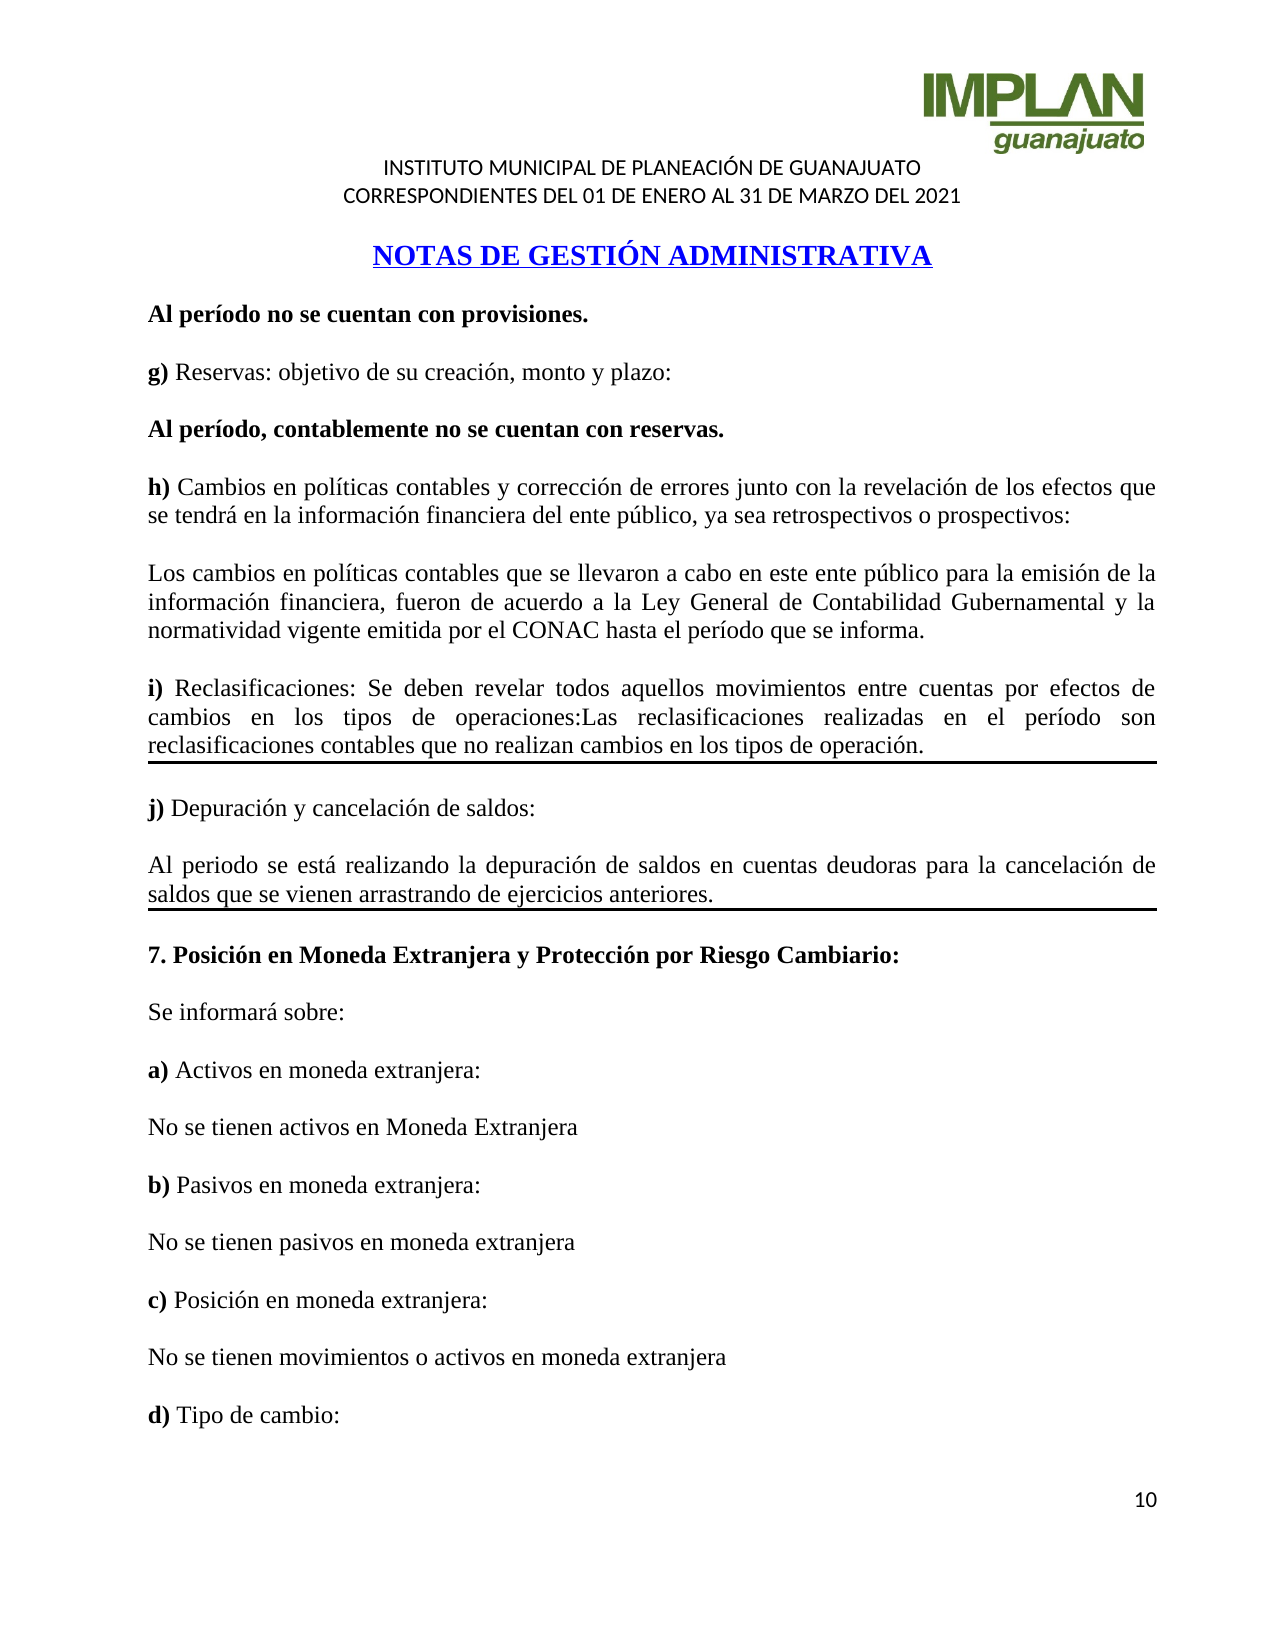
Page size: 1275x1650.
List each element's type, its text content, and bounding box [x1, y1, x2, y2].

text Al período no se cuentan con provisiones. [148, 299, 1157, 328]
text 7. Posición en Moneda Extranjera y Protección por Riesgo Cambiario: [148, 940, 1157, 969]
text Al periodo se está realizando la depuración de saldos en cuentas deudoras para la cancelación de saldos que se vienen arrastrando de ejercicios anteriores. [148, 851, 1157, 908]
text i) Reclasificaciones: Se deben revelar todos aquellos movimientos entre cuentas por efectos de cambios en los tipos de operaciones:Las reclasificaciones realizadas en el período son reclasificaciones contables que no realizan cambios en los tipos de operación. [148, 673, 1157, 761]
text Al período, contablemente no se cuentan con reservas. [148, 414, 1157, 443]
text h) Cambios en políticas contables y corrección de errores junto con la revelación de los efectos que se tendrá en la información financiera del ente público, ya sea retrospectivos o prospectivos: [148, 472, 1157, 529]
text No se tienen activos en Moneda Extranjera [148, 1112, 1157, 1141]
text b) Pasivos en moneda extranjera: [148, 1170, 1157, 1199]
text d) Tipo de cambio: [148, 1400, 1157, 1429]
text Se informará sobre: [148, 997, 1157, 1026]
text Los cambios en políticas contables que se llevaron a cabo en este ente público para la emisión de la información financiera, fueron de acuerdo a la Ley General de Contabilidad Gubernamental y la normatividad vigente emitida por el CONAC hasta el período que se informa. [148, 558, 1157, 644]
text a) Activos en moneda extranjera: [148, 1055, 1157, 1084]
text c) Posición en moneda extranjera: [148, 1285, 1157, 1314]
text j) Depuración y cancelación de saldos: [148, 793, 1157, 822]
text No se tienen pasivos en moneda extranjera [148, 1227, 1157, 1256]
text g) Reservas: objetivo de su creación, monto y plazo: [148, 357, 1157, 385]
picture [923, 73, 1144, 154]
text No se tienen movimientos o activos en moneda extranjera [148, 1342, 1157, 1371]
